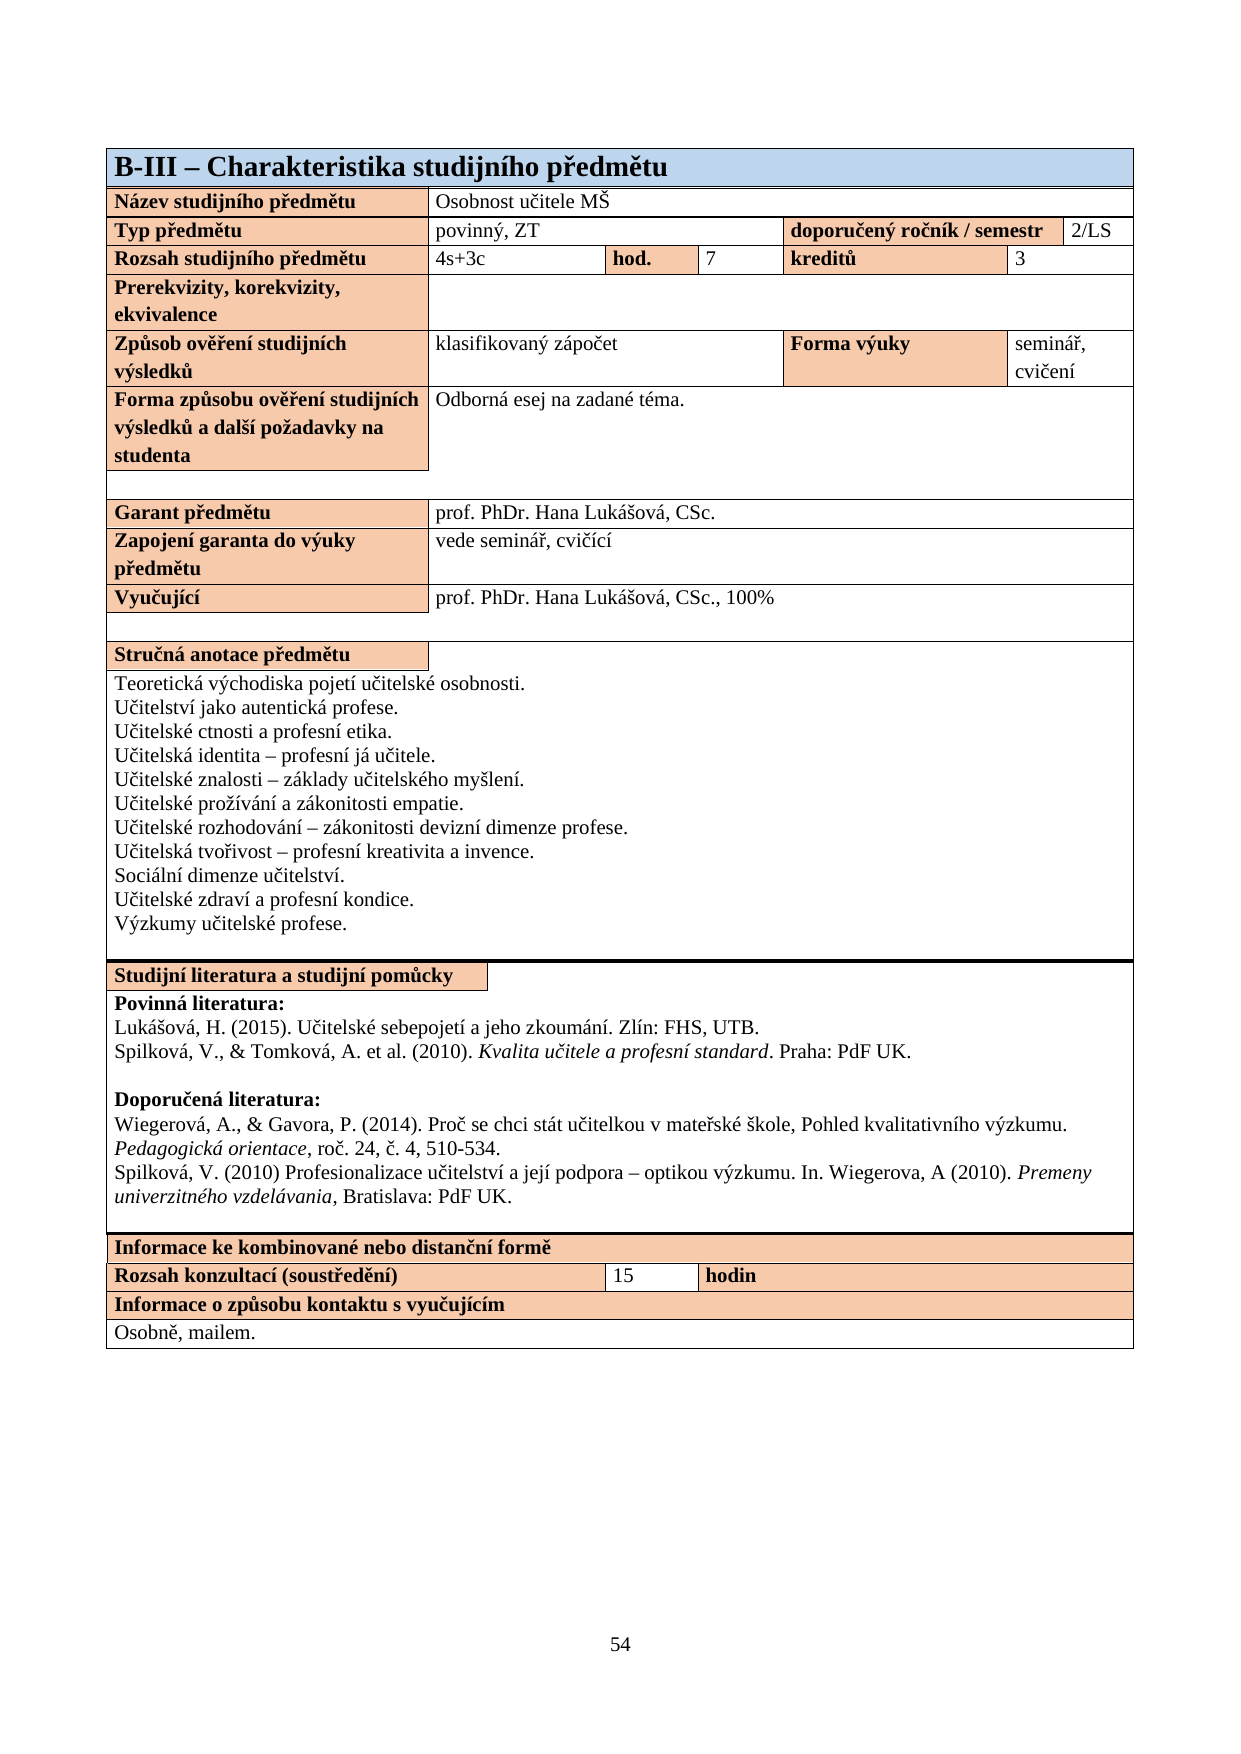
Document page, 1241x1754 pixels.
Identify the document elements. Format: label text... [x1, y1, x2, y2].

table_cell Informace o způsobu kontaktu s vyučujícím [107, 1292, 1133, 1319]
table_cell seminář, cvičení [1008, 331, 1133, 386]
table_cell Osobně, mailem. [107, 1320, 1133, 1348]
table_cell Odborná esej na zadané téma. [429, 387, 1133, 470]
table_cell Povinná literatura: Lukášová, H. (2015). Učitelské sebepojetí a jeho zkoumání. Zlín: FHS, UTB. Spilková, V., & Tomková, A. et al. (2010). Kvalita učitele a profesní standard. Praha: PdF UK. Doporučená literatura: Wiegerová, A., & Gavora, P. (2014). Proč se chci stát učitelkou v mateřské škole, Pohled kvalitativního výzkumu. Pedagogická orientace, roč. 24, č. 4, 510-534. Spilková, V. (2010) Profesionalizace učitelství a její podpora – optikou výzkumu. In. Wiegerova, A (2010). Premeny univerzitného vzdelávania, Bratislava: PdF UK. [107, 990, 1133, 1232]
table_cell [429, 642, 1133, 669]
table_cell [429, 275, 1133, 330]
table_cell kreditů [784, 246, 1007, 274]
table_cell prof. PhDr. Hana Lukášová, CSc., 100% [429, 585, 1133, 612]
table_cell Prerekvizity, korekvizity, ekvivalence [107, 275, 428, 330]
table_cell Stručná anotace předmětu [107, 642, 428, 669]
table_cell Způsob ověření studijních výsledků [107, 331, 428, 386]
table_cell Teoretická východiska pojetí učitelské osobnosti. Učitelství jako autentická profese. Učitelské ctnosti a profesní etika. Učitelská identita – profesní já učitele. Učitelské znalosti – základy učitelského myšlení. Učitelské prožívání a zákonitosti empatie. Učitelské rozhodování – zákonitosti devizní dimenze profese. Učitelská tvořivost – profesní kreativita a invence. Sociální dimenze učitelství. Učitelské zdraví a profesní kondice. Výzkumy učitelské profese. [107, 670, 1133, 959]
table_cell Název studijního předmětu [107, 189, 428, 216]
table_cell Studijní literatura a studijní pomůcky [107, 963, 487, 990]
table_cell Garant předmětu [107, 500, 428, 527]
table_cell hod. [606, 246, 698, 274]
table_cell 2/LS [1064, 218, 1133, 245]
table_cell klasifikovaný zápočet [429, 331, 783, 386]
table_cell prof. PhDr. Hana Lukášová, CSc. [429, 500, 1133, 527]
table_header B-III – Charakteristika studijního předmětu [107, 149, 1133, 186]
table_cell [488, 963, 1133, 990]
table_cell doporučený ročník / semestr [784, 218, 1063, 245]
table_cell 4s+3c [429, 246, 605, 274]
table_cell Typ předmětu [107, 218, 428, 245]
table_cell Informace ke kombinované nebo distanční formě [108, 1235, 1133, 1262]
table_cell Rozsah studijního předmětu [107, 246, 428, 274]
table_cell Zapojení garanta do výuky předmětu [107, 529, 428, 584]
table_cell Vyučující [107, 585, 428, 612]
table_cell povinný, ZT [429, 218, 783, 245]
table_cell 15 [606, 1264, 698, 1291]
table_cell Forma výuky [784, 331, 1007, 386]
table_cell vede seminář, cvičící [429, 529, 1133, 584]
table_cell 3 [1008, 246, 1133, 274]
table_cell Osobnost učitele MŠ [429, 189, 1133, 216]
table_cell Forma způsobu ověření studijních výsledků a další požadavky na studenta [107, 387, 428, 470]
table_cell Rozsah konzultací (soustředění) [107, 1264, 605, 1291]
table_cell [107, 612, 1133, 641]
table_cell 7 [699, 246, 783, 274]
table_cell [107, 470, 1133, 499]
table_cell hodin [699, 1264, 1133, 1291]
